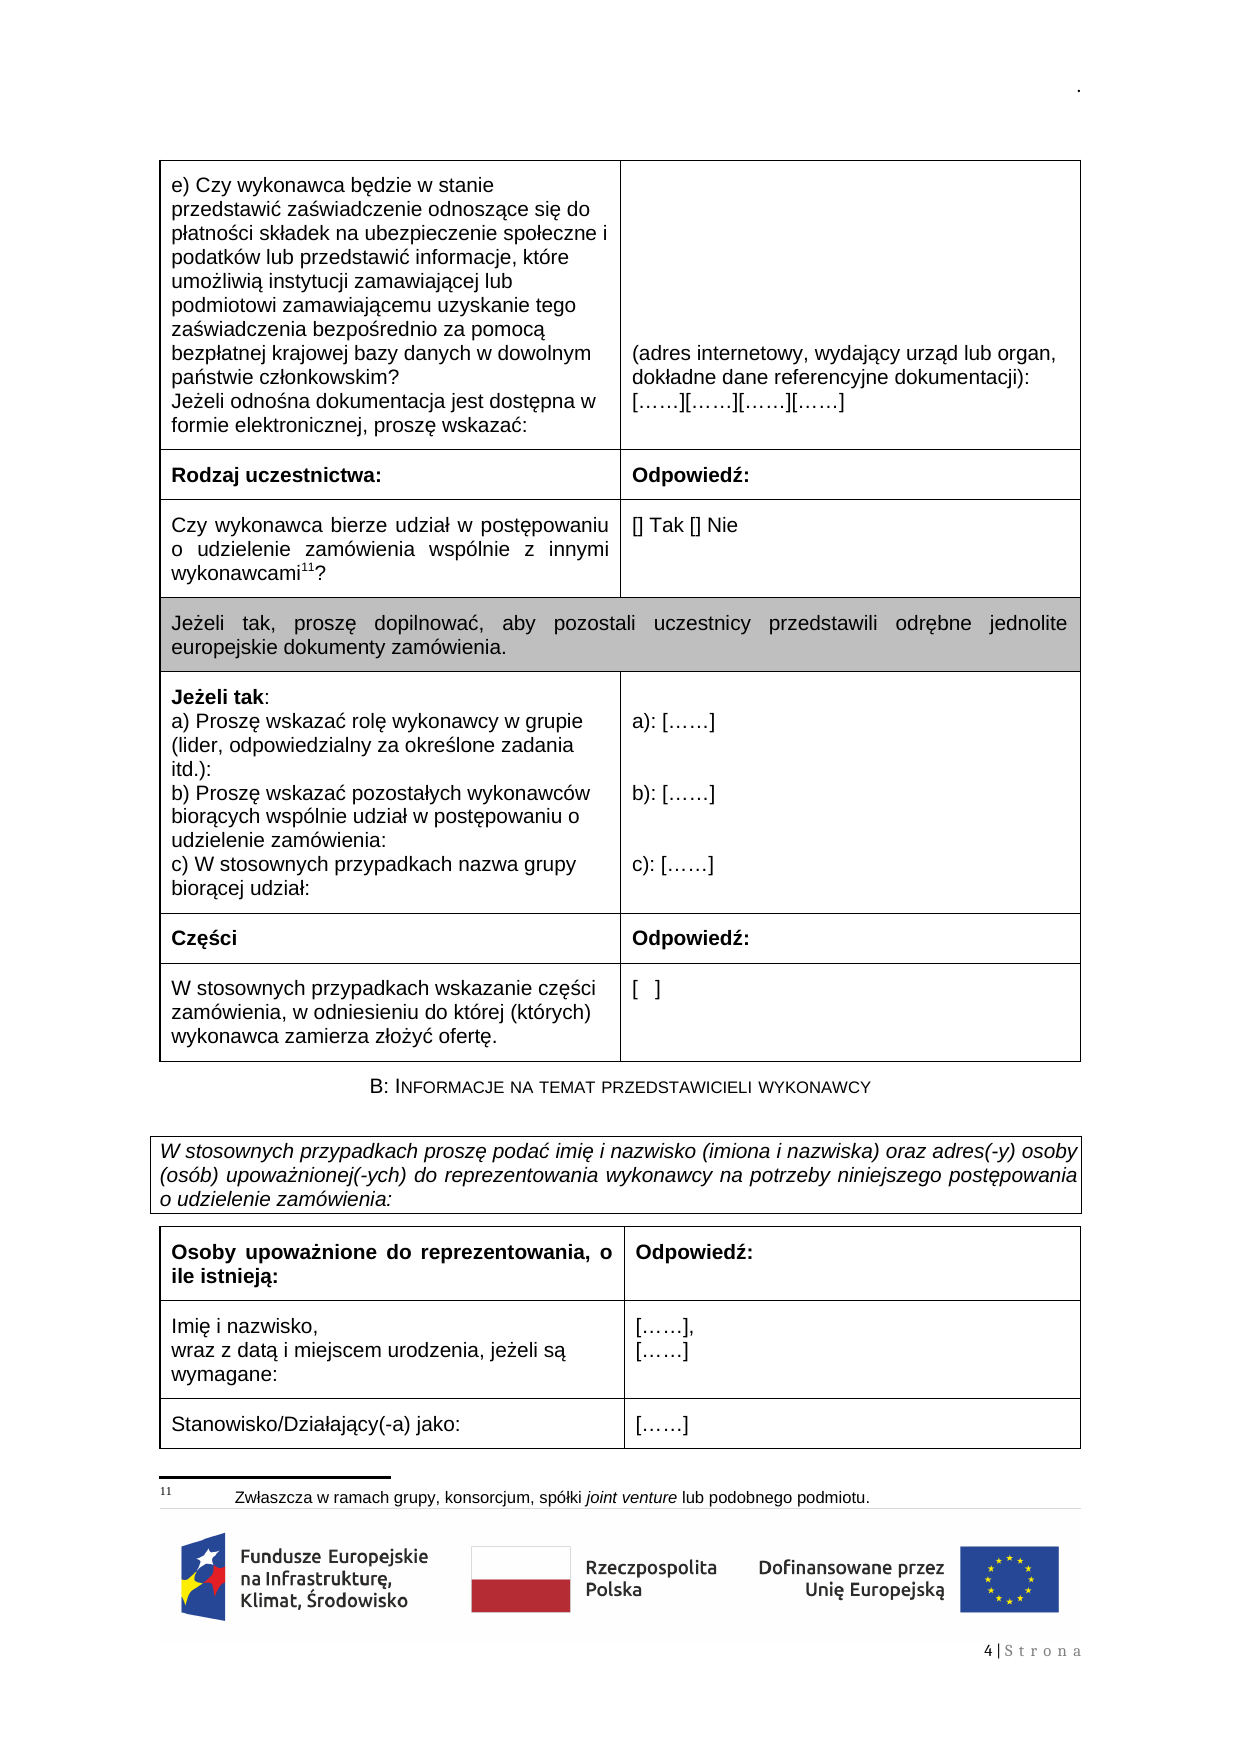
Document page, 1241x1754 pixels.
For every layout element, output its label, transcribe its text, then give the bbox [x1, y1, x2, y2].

table_cell Stanowisko/Działający(-a) jako: [161, 1399, 624, 1448]
text B: Informacje na temat przedstawicieli wykonawcy [159, 1074, 1081, 1098]
table_cell [……] [625, 1399, 1080, 1448]
table_cell Rodzaj uczestnictwa: [161, 450, 620, 499]
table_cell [621, 161, 1080, 449]
text W stosownych przypadkach proszę podać imię i nazwisko (imiona i nazwiska) oraz adres(-y) osoby (osób) upoważnionej(-ych) do reprezentowania wykonawcy na potrzeby niniejszego postępowania o udzielenie zamówienia: [151, 1137, 1081, 1213]
table_cell [ ] [621, 964, 1080, 1061]
table_cell [] Tak [] Nie [621, 500, 1080, 597]
table_cell [……], [……] [625, 1301, 1080, 1398]
table_cell W stosownych przypadkach wskazanie części zamówienia, w odniesieniu do której (których) wykonawca zamierza złożyć ofertę. [161, 964, 620, 1061]
table_cell Jeżeli tak: a) Proszę wskazać rolę wykonawcy w grupie (lider, odpowiedzialny za określone zadania itd.): b) Proszę wskazać pozostałych wykonawców biorących wspólnie udział w postępowaniu o udzielenie zamówienia: c) W stosownych przypadkach nazwa grupy biorącej udział: [161, 672, 620, 913]
table_header Osoby upoważnione do reprezentowania, o ile istnieją: [161, 1227, 624, 1300]
table_cell Jeżeli tak, proszę dopilnować, aby pozostali uczestnicy przedstawili odrębne jednolite europejskie dokumenty zamówienia. [161, 598, 1080, 671]
table_cell Odpowiedź: [621, 450, 1080, 499]
table_cell a): [……] b): [……] c): [……] [621, 672, 1080, 913]
table_cell Czy wykonawca bierze udział w postępowaniu o udzielenie zamówienia wspólnie z innymi wykonawcami? [161, 500, 620, 597]
table_cell Imię i nazwisko, wraz z datą i miejscem urodzenia, jeżeli są wymagane: [161, 1301, 624, 1398]
table_header Odpowiedź: [625, 1227, 1080, 1300]
table_cell Odpowiedź: [621, 914, 1080, 963]
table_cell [161, 161, 620, 449]
table_cell Części [161, 914, 620, 963]
